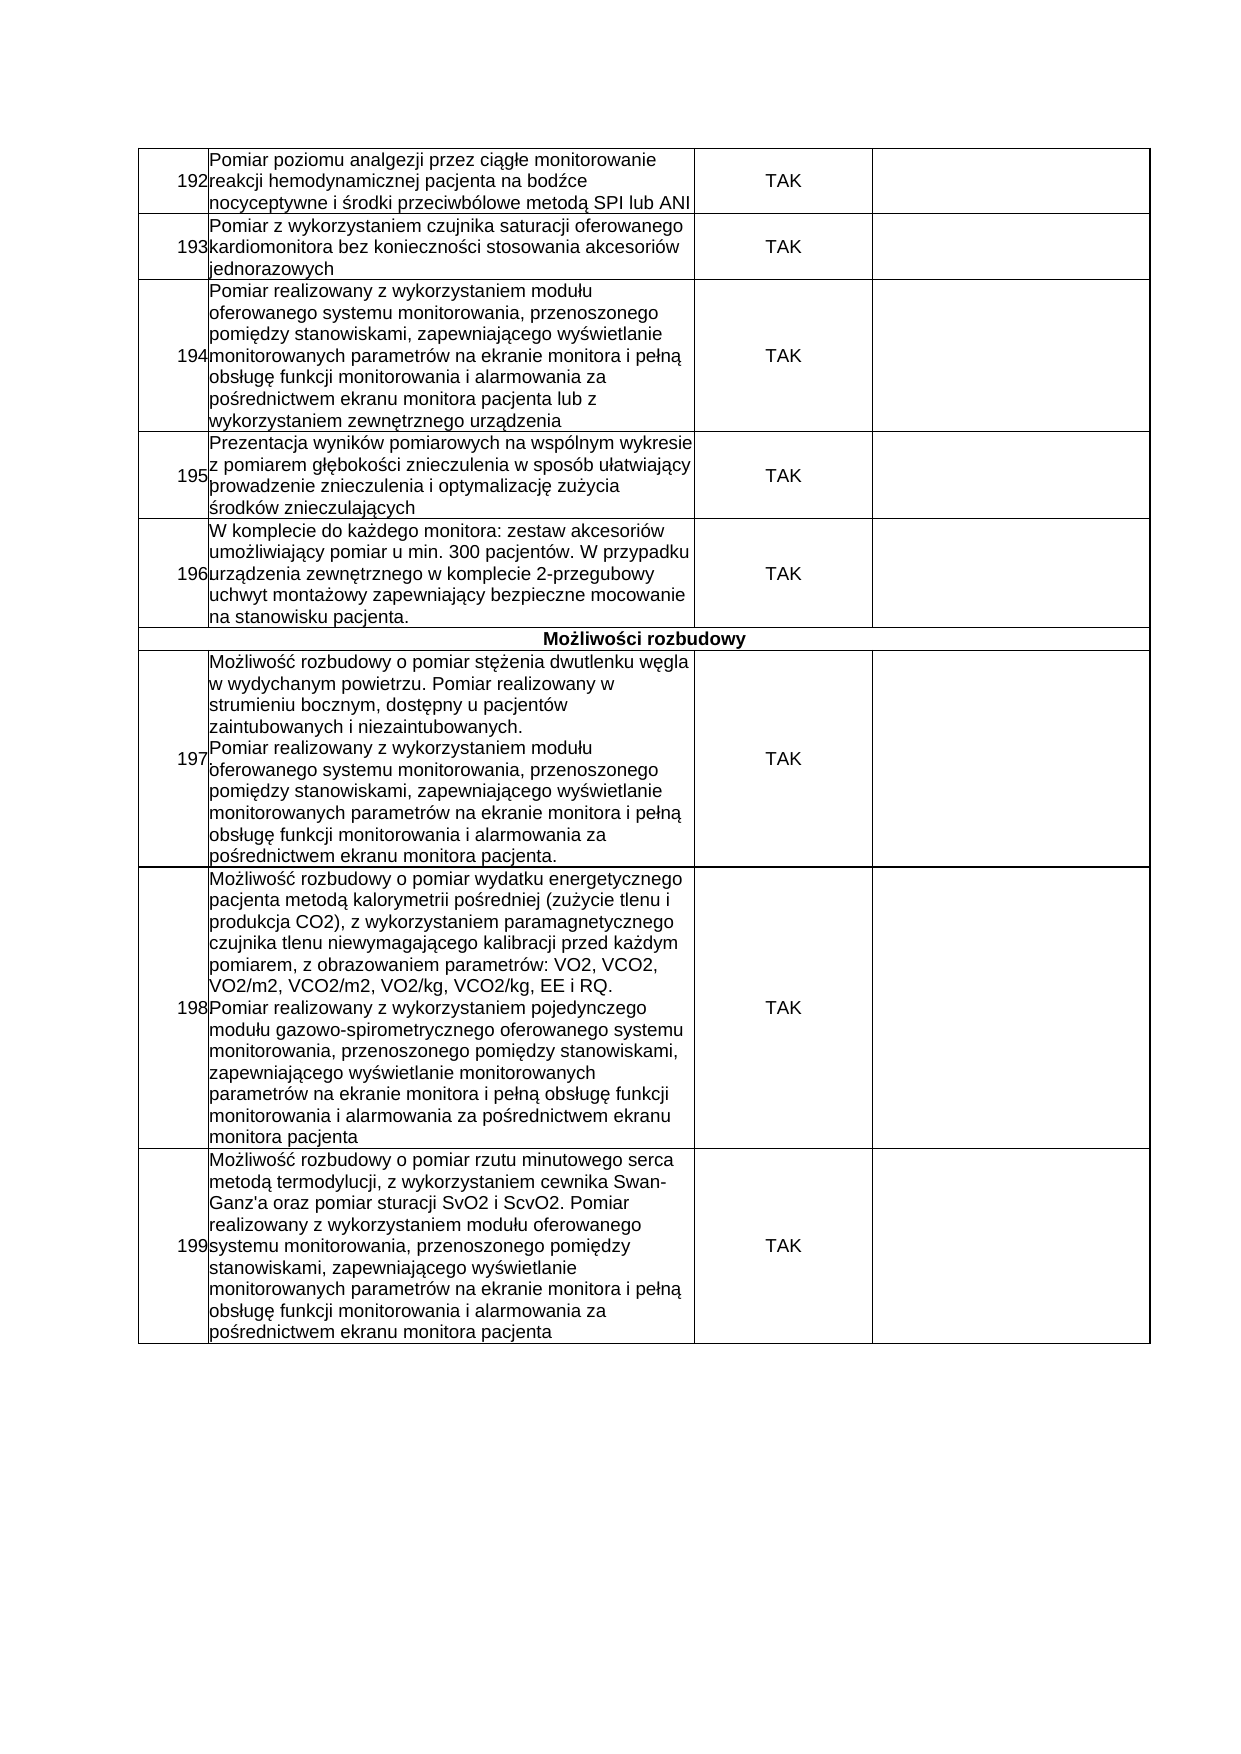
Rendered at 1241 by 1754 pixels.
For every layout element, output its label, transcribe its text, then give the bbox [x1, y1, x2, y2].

table_cell [139, 651, 208, 866]
table_cell Możliwość rozbudowy o pomiar rzutu minutowego serca metodą termodylucji, z wykorzystaniem cewnika Swan-Ganz'a oraz pomiar sturacji SvO2 i ScvO2. Pomiar realizowany z wykorzystaniem modułu oferowanego systemu monitorowania, przenoszonego pomiędzy stanowiskami, zapewniającego wyświetlanie monitorowanych parametrów na ekranie monitora i pełną obsługę funkcji monitorowania i alarmowania za pośrednictwem ekranu monitora pacjenta [209, 1149, 694, 1343]
table_cell TAK [695, 519, 872, 627]
table_cell [873, 868, 1149, 1148]
table_cell Możliwości rozbudowy [139, 628, 1149, 650]
table_cell TAK [695, 432, 872, 518]
table_cell Możliwość rozbudowy o pomiar stężenia dwutlenku węgla w wydychanym powietrzu. Pomiar realizowany w strumieniu bocznym, dostępny u pacjentów zaintubowanych i niezaintubowanych. Pomiar realizowany z wykorzystaniem modułu oferowanego systemu monitorowania, przenoszonego pomiędzy stanowiskami, zapewniającego wyświetlanie monitorowanych parametrów na ekranie monitora i pełną obsługę funkcji monitorowania i alarmowania za pośrednictwem ekranu monitora pacjenta. [209, 651, 694, 866]
table_cell TAK [695, 868, 872, 1148]
table_cell Pomiar z wykorzystaniem czujnika saturacji oferowanego kardiomonitora bez konieczności stosowania akcesoriów jednorazowych [209, 214, 694, 279]
table_cell Prezentacja wyników pomiarowych na wspólnym wykresie z pomiarem głębokości znieczulenia w sposób ułatwiający prowadzenie znieczulenia i optymalizację zużycia środków znieczulających [209, 432, 694, 518]
table_cell [139, 432, 208, 518]
table_cell [139, 519, 208, 627]
table_cell [139, 149, 208, 213]
table_cell TAK [695, 651, 872, 866]
table_cell [873, 432, 1149, 518]
table_cell [873, 519, 1149, 627]
table_cell [139, 868, 208, 1148]
table_cell [873, 651, 1149, 866]
table_cell [139, 1149, 208, 1343]
table_cell W komplecie do każdego monitora: zestaw akcesoriów umożliwiający pomiar u min. 300 pacjentów. W przypadku urządzenia zewnętrznego w komplecie 2-przegubowy uchwyt montażowy zapewniający bezpieczne mocowanie na stanowisku pacjenta. [209, 519, 694, 627]
table_cell Możliwość rozbudowy o pomiar wydatku energetycznego pacjenta metodą kalorymetrii pośredniej (zużycie tlenu i produkcja CO2), z wykorzystaniem paramagnetycznego czujnika tlenu niewymagającego kalibracji przed każdym pomiarem, z obrazowaniem parametrów: VO2, VCO2, VO2/m2, VCO2/m2, VO2/kg, VCO2/kg, EE i RQ. Pomiar realizowany z wykorzystaniem pojedynczego modułu gazowo-spirometrycznego oferowanego systemu monitorowania, przenoszonego pomiędzy stanowiskami, zapewniającego wyświetlanie monitorowanych parametrów na ekranie monitora i pełną obsługę funkcji monitorowania i alarmowania za pośrednictwem ekranu monitora pacjenta [209, 868, 694, 1148]
table_cell Pomiar poziomu analgezji przez ciągłe monitorowanie reakcji hemodynamicznej pacjenta na bodźce nocyceptywne i środki przeciwbólowe metodą SPI lub ANI [209, 149, 694, 213]
table_cell [873, 214, 1149, 279]
table_cell [139, 280, 208, 431]
table_cell [139, 214, 208, 279]
table_cell TAK [695, 280, 872, 431]
table_cell TAK [695, 214, 872, 279]
table_cell TAK [695, 1149, 872, 1343]
table_cell [873, 280, 1149, 431]
table_cell [873, 1149, 1149, 1343]
table_cell [873, 149, 1149, 213]
table_cell Pomiar realizowany z wykorzystaniem modułu oferowanego systemu monitorowania, przenoszonego pomiędzy stanowiskami, zapewniającego wyświetlanie monitorowanych parametrów na ekranie monitora i pełną obsługę funkcji monitorowania i alarmowania za pośrednictwem ekranu monitora pacjenta lub z wykorzystaniem zewnętrznego urządzenia [209, 280, 694, 431]
table_cell TAK [695, 149, 872, 213]
